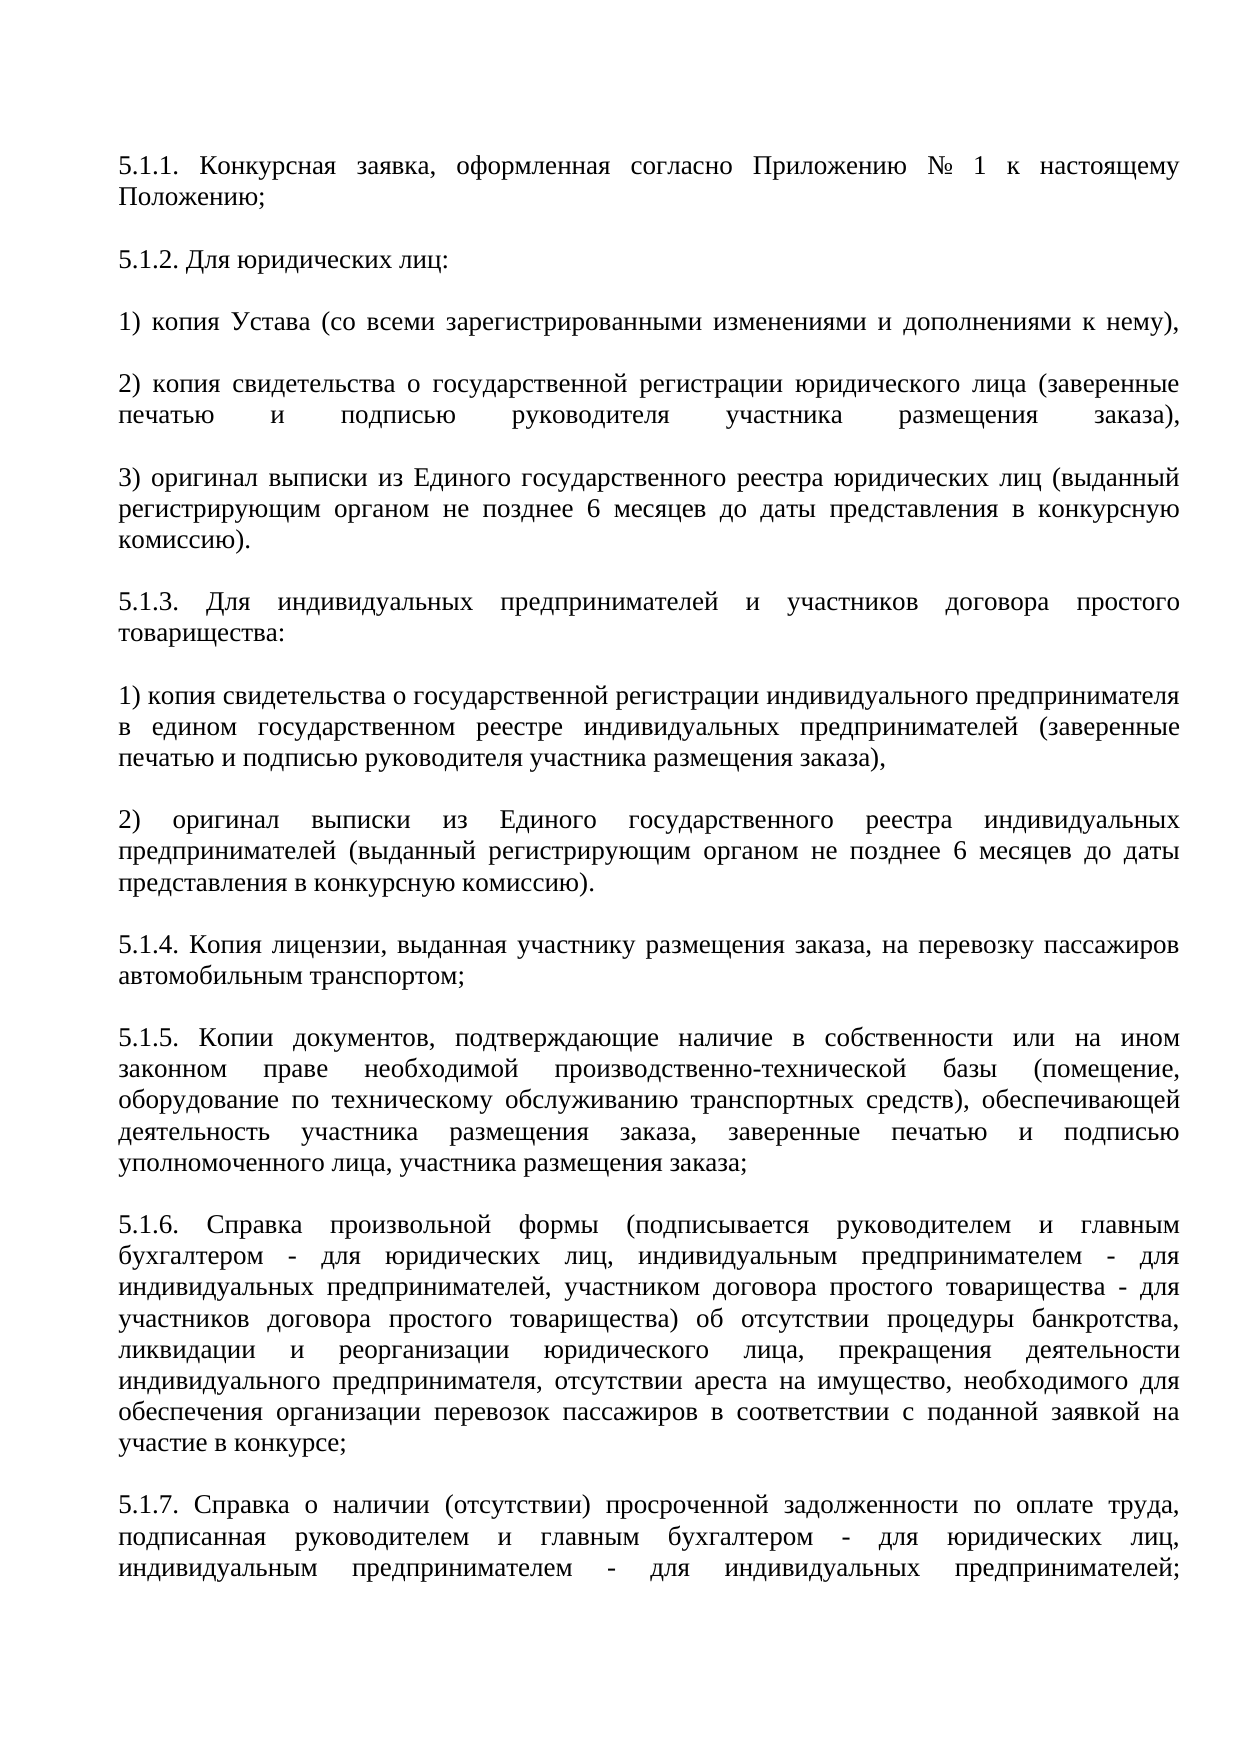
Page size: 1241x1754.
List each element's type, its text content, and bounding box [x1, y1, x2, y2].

text 2) оригинал выписки из Единого государственного реестра индивидуальных предпринимателей (выданный регистрирующим органом не позднее 6 месяцев до даты представления в конкурсную комиссию). [118, 772, 1181, 897]
text 1) копия свидетельства о государственной регистрации индивидуального предпринимателя в едином государственном реестре индивидуальных предпринимателей (заверенные печатью и подписью руководителя участника размещения заказа), [118, 648, 1181, 772]
text 5.1.4. Копия лицензии, выданная участнику размещения заказа, на перевозку пассажиров автомобильным транспортом; [118, 897, 1181, 990]
text 5.1.5. Копии документов, подтверждающие наличие в собственности или на ином законном праве необходимой производственно-технической базы (помещение, оборудование по техническому обслуживанию транспортных средств), обеспечивающей деятельность участника размещения заказа, заверенные печатью и подписью уполномоченного лица, участника размещения заказа; [118, 990, 1181, 1177]
text 5.1.1. Конкурсная заявка, оформленная согласно Приложению № 1 к настоящему Положению; 5.1.2. Для юридических лиц: [118, 118, 1181, 274]
text 5.1.3. Для индивидуальных предпринимателей и участников договора простого товарищества: [118, 554, 1181, 648]
text 1) копия Устава (со всеми зарегистрированными изменениями и дополнениями к нему), 2) копия свидетельства о государственной регистрации юридического лица (заверенные печатью и подписью руководителя участника размещения заказа), 3) оригинал выписки из Единого государственного реестра юридических лиц (выданный регистрирующим органом не позднее 6 месяцев до даты представления в конкурсную комиссию). [118, 274, 1181, 554]
text 5.1.6. Справка произвольной формы (подписывается руководителем и главным бухгалтером - для юридических лиц, индивидуальным предпринимателем - для индивидуальных предпринимателей, участником договора простого товарищества - для участников договора простого товарищества) об отсутствии процедуры банкротства, ликвидации и реорганизации юридического лица, прекращения деятельности индивидуального предпринимателя, отсутствии ареста на имущество, необходимого для обеспечения организации перевозок пассажиров в соответствии с поданной заявкой на участие в конкурсе; [118, 1177, 1181, 1457]
